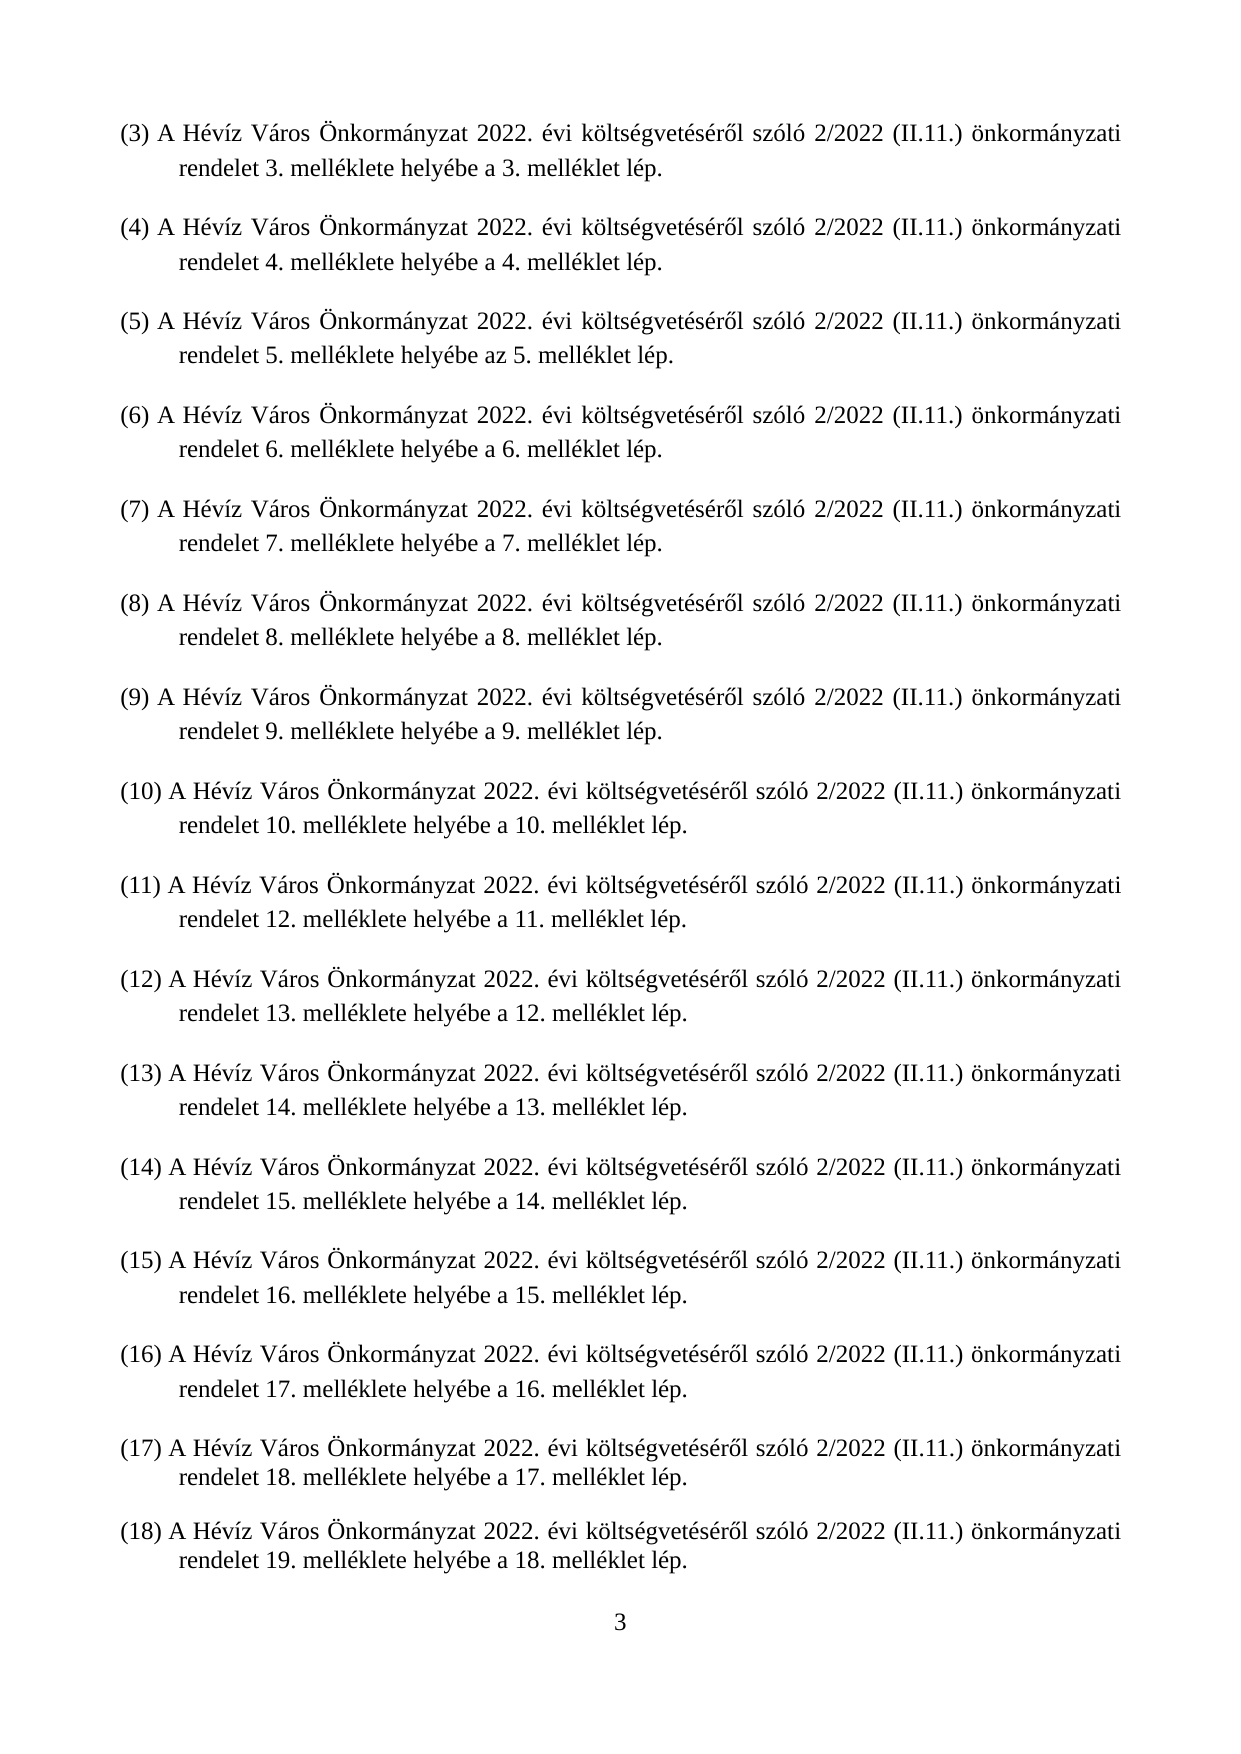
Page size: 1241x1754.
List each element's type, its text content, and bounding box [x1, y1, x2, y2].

text (14) A Hévíz Város Önkormányzat 2022. évi költségvetéséről szóló 2/2022 (II.11.) önkormányzati rendelet 15. melléklete helyébe a 14. melléklet lép. [120, 1152, 1122, 1215]
text (9) A Hévíz Város Önkormányzat 2022. évi költségvetéséről szóló 2/2022 (II.11.) önkormányzati rendelet 9. melléklete helyébe a 9. melléklet lép. [120, 682, 1122, 745]
text (16) A Hévíz Város Önkormányzat 2022. évi költségvetéséről szóló 2/2022 (II.11.) önkormányzati rendelet 17. melléklete helyébe a 16. melléklet lép. [120, 1339, 1122, 1403]
text (10) A Hévíz Város Önkormányzat 2022. évi költségvetéséről szóló 2/2022 (II.11.) önkormányzati rendelet 10. melléklete helyébe a 10. melléklet lép. [120, 776, 1122, 839]
text (12) A Hévíz Város Önkormányzat 2022. évi költségvetéséről szóló 2/2022 (II.11.) önkormányzati rendelet 13. melléklete helyébe a 12. melléklet lép. [120, 964, 1122, 1027]
text (17) A Hévíz Város Önkormányzat 2022. évi költségvetéséről szóló 2/2022 (II.11.) önkormányzati rendelet 18. melléklete helyébe a 17. melléklet lép. [120, 1433, 1122, 1491]
text (7) A Hévíz Város Önkormányzat 2022. évi költségvetéséről szóló 2/2022 (II.11.) önkormányzati rendelet 7. melléklete helyébe a 7. melléklet lép. [120, 494, 1122, 557]
text (11) A Hévíz Város Önkormányzat 2022. évi költségvetéséről szóló 2/2022 (II.11.) önkormányzati rendelet 12. melléklete helyébe a 11. melléklet lép. [120, 870, 1122, 933]
text (3) A Hévíz Város Önkormányzat 2022. évi költségvetéséről szóló 2/2022 (II.11.) önkormányzati rendelet 3. melléklete helyébe a 3. melléklet lép. [120, 118, 1122, 181]
text (4) A Hévíz Város Önkormányzat 2022. évi költségvetéséről szóló 2/2022 (II.11.) önkormányzati rendelet 4. melléklete helyébe a 4. melléklet lép. [120, 212, 1122, 275]
text (15) A Hévíz Város Önkormányzat 2022. évi költségvetéséről szóló 2/2022 (II.11.) önkormányzati rendelet 16. melléklete helyébe a 15. melléklet lép. [120, 1246, 1122, 1309]
text (18) A Hévíz Város Önkormányzat 2022. évi költségvetéséről szóló 2/2022 (II.11.) önkormányzati rendelet 19. melléklete helyébe a 18. melléklet lép. [120, 1516, 1122, 1573]
text (13) A Hévíz Város Önkormányzat 2022. évi költségvetéséről szóló 2/2022 (II.11.) önkormányzati rendelet 14. melléklete helyébe a 13. melléklet lép. [120, 1058, 1122, 1121]
text (5) A Hévíz Város Önkormányzat 2022. évi költségvetéséről szóló 2/2022 (II.11.) önkormányzati rendelet 5. melléklete helyébe az 5. melléklet lép. [120, 306, 1122, 369]
text (6) A Hévíz Város Önkormányzat 2022. évi költségvetéséről szóló 2/2022 (II.11.) önkormányzati rendelet 6. melléklete helyébe a 6. melléklet lép. [120, 400, 1122, 463]
text (8) A Hévíz Város Önkormányzat 2022. évi költségvetéséről szóló 2/2022 (II.11.) önkormányzati rendelet 8. melléklete helyébe a 8. melléklet lép. [120, 588, 1122, 651]
